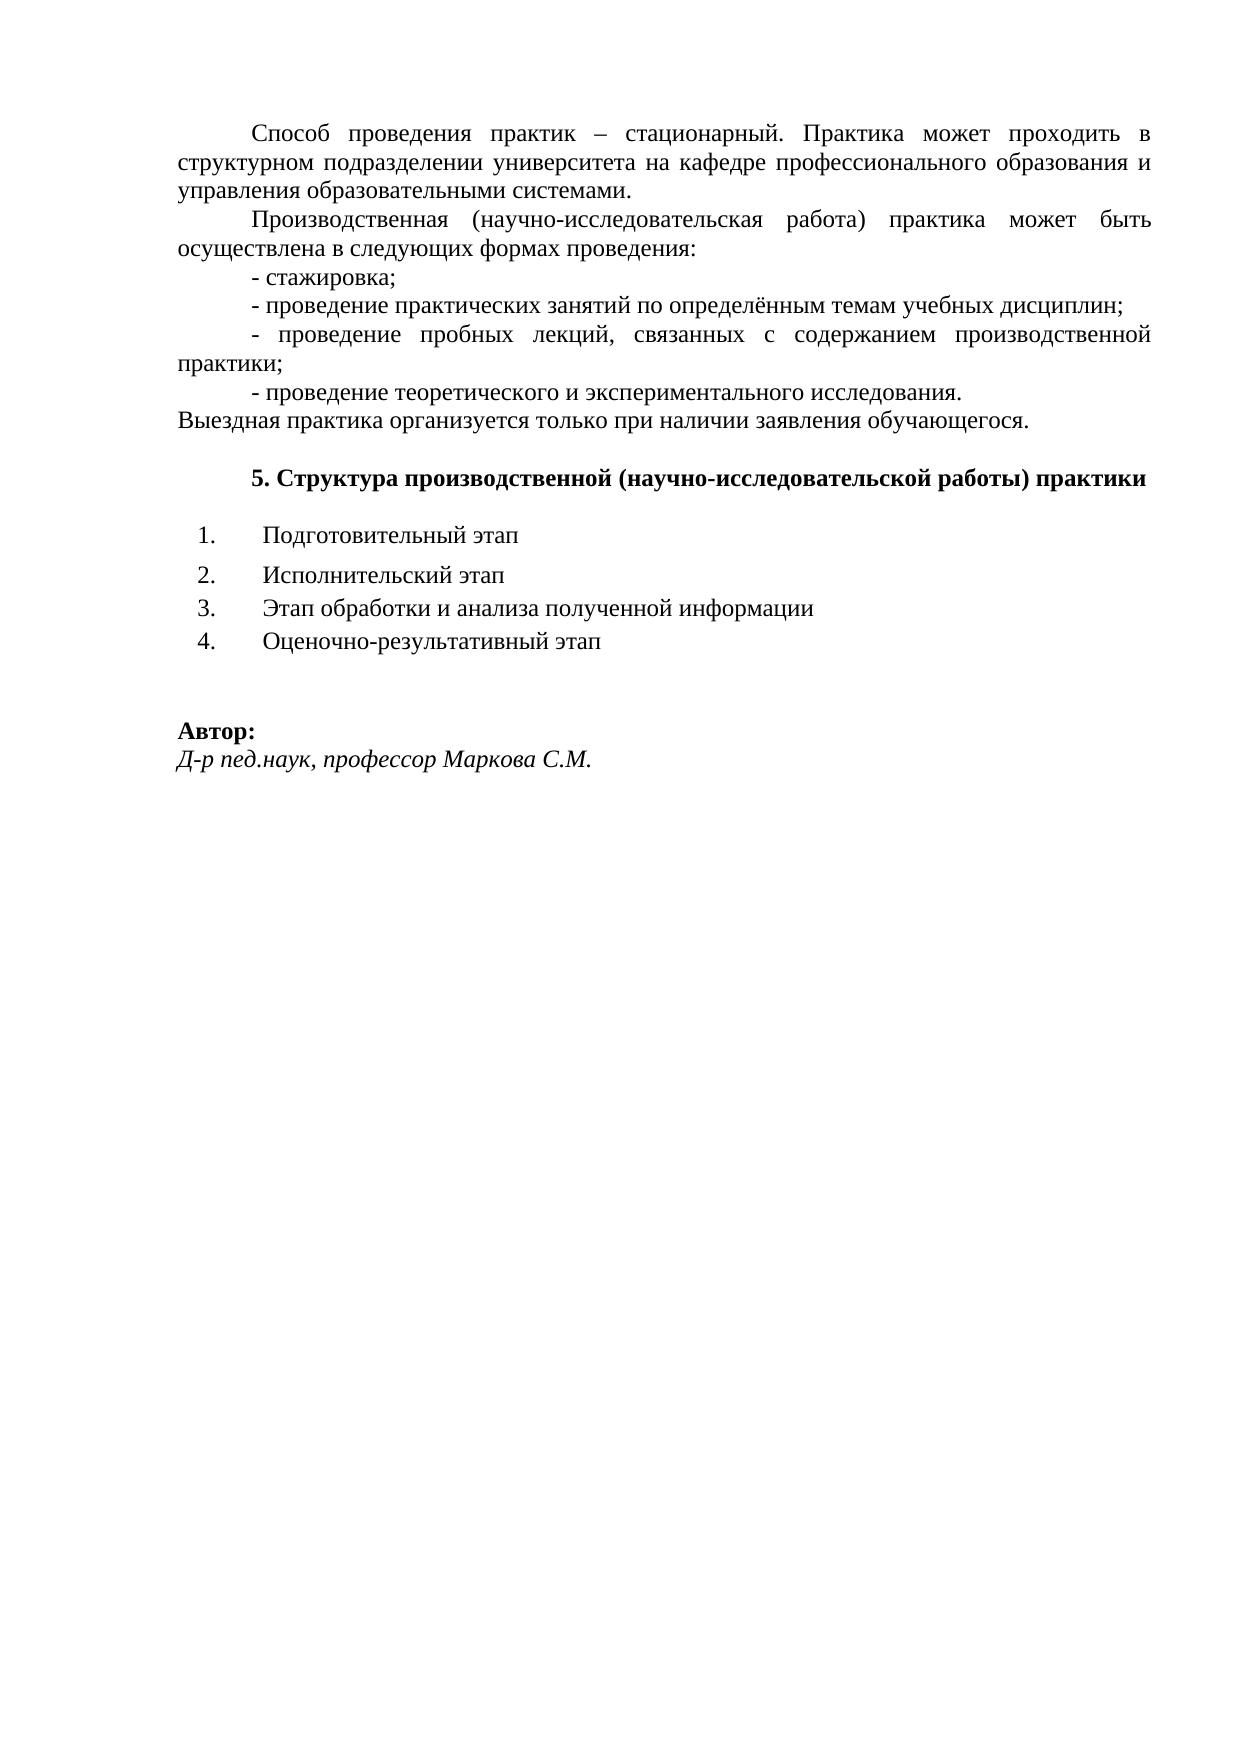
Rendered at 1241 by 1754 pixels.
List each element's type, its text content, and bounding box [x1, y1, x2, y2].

text - проведение практических занятий по определённым темам учебных дисциплин; [177, 291, 1152, 319]
text Д-р пед.наук, профессор Маркова С.М. [177, 744, 1152, 773]
table_cell Этап обработки и анализа полученной информации [251, 593, 1169, 626]
table_header 1. [162, 521, 251, 561]
text Производственная (научно-исследовательская работа) практика может быть осуществлена в следующих формах проведения: [177, 204, 1152, 262]
table_cell 2. [162, 561, 251, 593]
text Способ проведения практик – стационарный. Практика может проходить в структурном подразделении университета на кафедре профессионального образования и управления образовательными системами. [177, 118, 1152, 204]
text 5. Структура производственной (научно-исследовательской работы) практики [177, 463, 1152, 492]
text - проведение теоретического и экспериментального исследования. [177, 377, 1152, 406]
text Автор: [177, 716, 1152, 744]
text - стажировка; [177, 262, 1152, 291]
table_cell 4. [162, 626, 251, 658]
table_header Подготовительный этап [251, 521, 1169, 561]
text - проведение пробных лекций, связанных с содержанием производственной практики; [177, 319, 1152, 377]
table_cell Оценочно-результативный этап [251, 626, 1169, 658]
table_cell Исполнительский этап [251, 561, 1169, 593]
table_cell 3. [162, 593, 251, 626]
text Выездная практика организуется только при наличии заявления обучающегося. [177, 406, 1152, 434]
